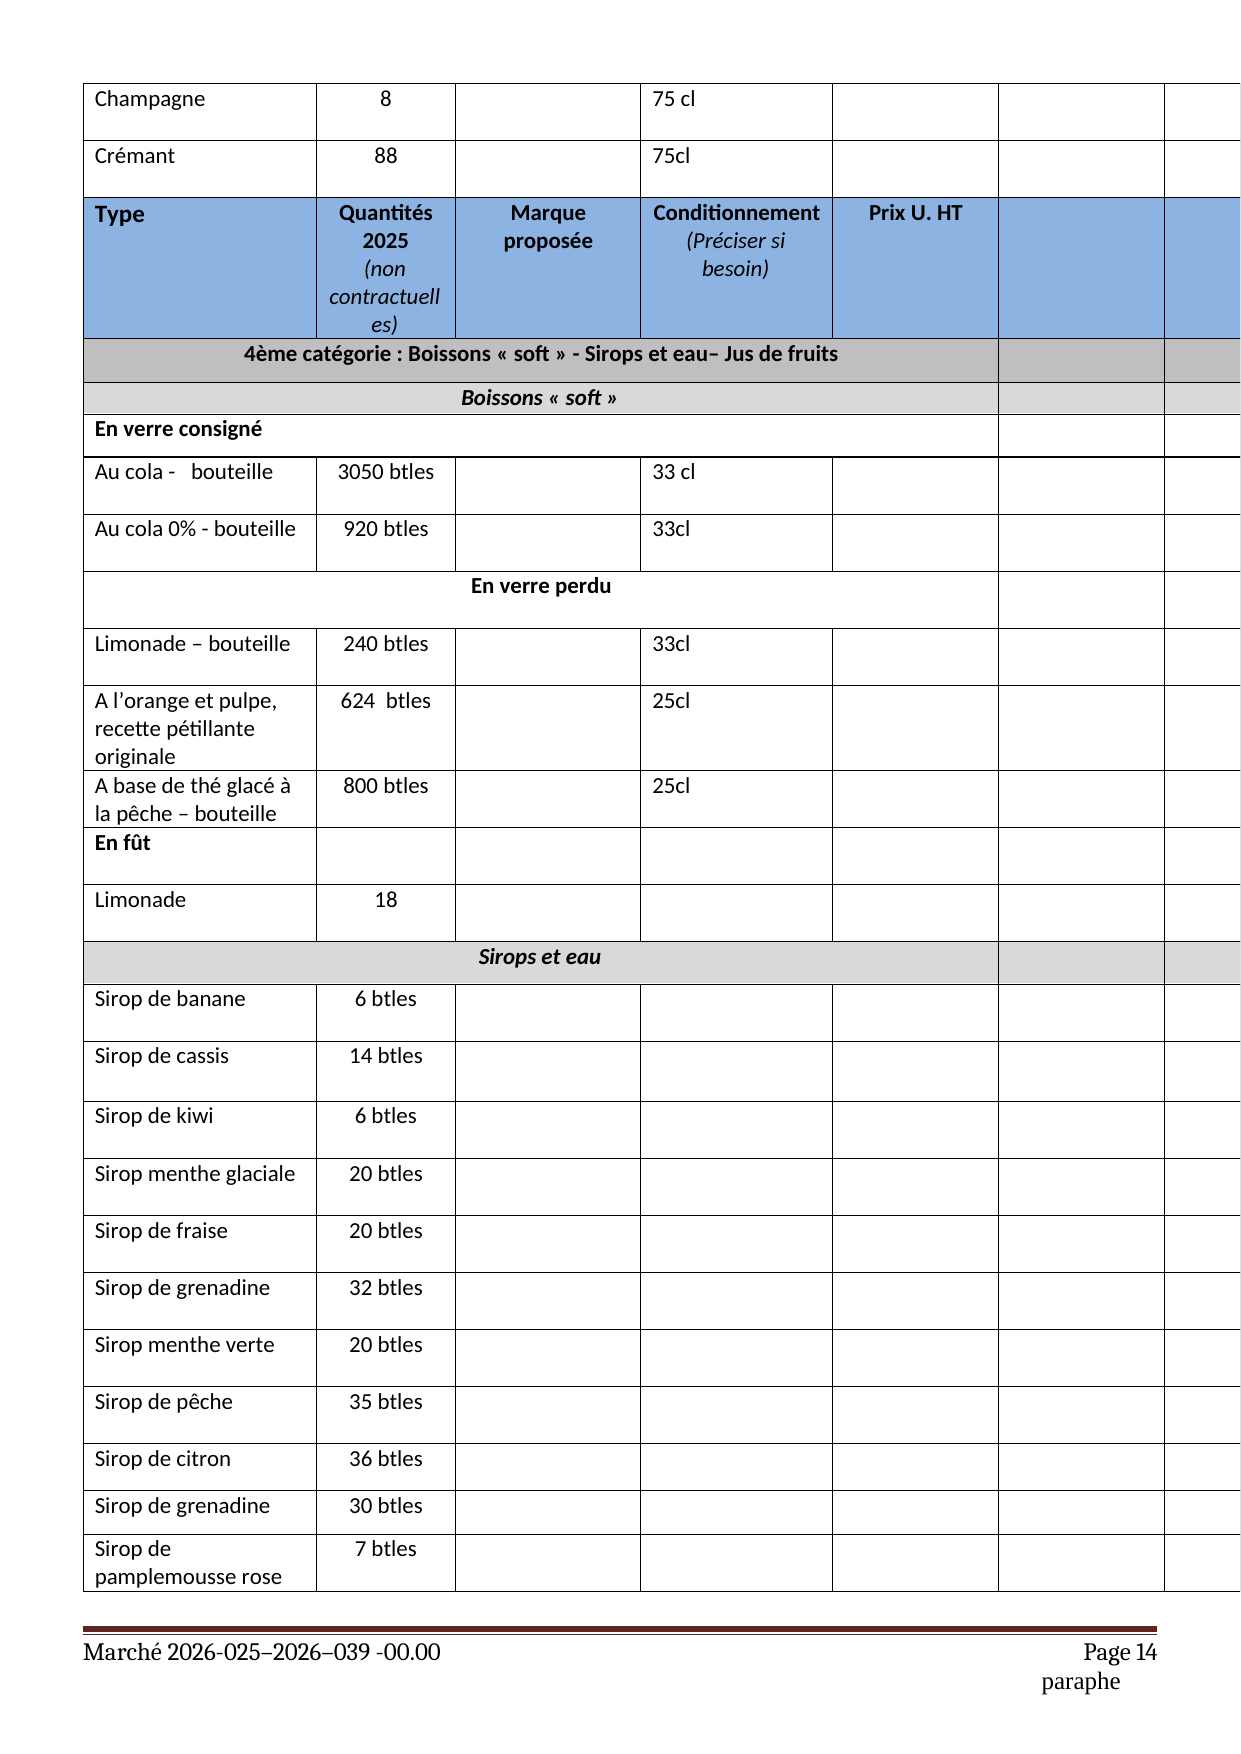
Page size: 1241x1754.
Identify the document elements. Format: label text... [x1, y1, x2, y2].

table_cell [1165, 942, 1240, 983]
table_cell [1165, 1535, 1240, 1591]
table_cell [456, 458, 640, 513]
table_cell [1165, 1491, 1240, 1533]
table_cell [999, 515, 1164, 571]
table_cell [999, 458, 1164, 513]
table_cell [641, 885, 832, 941]
table_cell 3050 btles [317, 458, 455, 513]
table_cell Boissons « soft » [84, 383, 998, 413]
table_cell [456, 985, 640, 1041]
table_cell A base de thé glacé à la pêche – bouteille [84, 771, 316, 827]
table_cell Sirop de citron [84, 1444, 316, 1490]
table_cell [999, 198, 1164, 338]
table_cell [456, 515, 640, 571]
table_cell [641, 1159, 832, 1215]
table_cell [999, 141, 1164, 197]
table_cell Sirop de grenadine [84, 1491, 316, 1533]
table_cell [999, 1444, 1164, 1490]
table_cell [999, 572, 1164, 628]
table_cell [999, 415, 1164, 456]
table_cell [999, 885, 1164, 941]
table_cell Quantités 2025 (non contractuelles) [317, 198, 455, 338]
table_cell [641, 985, 832, 1041]
table_cell [833, 771, 998, 827]
table_cell [1165, 458, 1240, 513]
table_cell 33cl [641, 629, 832, 685]
table_cell [456, 1273, 640, 1329]
table_cell En fût [84, 828, 316, 884]
table_cell 33cl [641, 515, 832, 571]
table_cell [999, 1102, 1164, 1158]
table_cell Sirop menthe glaciale [84, 1159, 316, 1215]
table_cell [1165, 985, 1240, 1041]
table_cell [641, 1330, 832, 1386]
table_cell 88 [317, 141, 455, 197]
table_cell [641, 1042, 832, 1101]
table_cell 18 [317, 885, 455, 941]
table_cell Sirop de cassis [84, 1042, 316, 1101]
table_cell [999, 1273, 1164, 1329]
table_cell [1165, 198, 1240, 338]
table_cell [1165, 771, 1240, 827]
table_cell [641, 1535, 832, 1591]
table_cell [833, 1491, 998, 1533]
table_cell [999, 1159, 1164, 1215]
table_cell 32 btles [317, 1273, 455, 1329]
table_cell 35 btles [317, 1387, 455, 1443]
table_cell En verre consigné [84, 415, 998, 456]
table_cell 8 [317, 84, 455, 140]
table_cell [1165, 572, 1240, 628]
table_cell 14 btles [317, 1042, 455, 1101]
table_cell 20 btles [317, 1330, 455, 1386]
table_cell [999, 686, 1164, 770]
table_cell [456, 629, 640, 685]
table_cell Crémant [84, 141, 316, 197]
table_cell [833, 985, 998, 1041]
table_cell [833, 885, 998, 941]
table_cell [999, 1491, 1164, 1533]
table_cell [999, 942, 1164, 983]
table_cell [641, 1102, 832, 1158]
table_cell [1165, 1159, 1240, 1215]
table_cell [456, 1330, 640, 1386]
table_cell [999, 1387, 1164, 1443]
table_cell 75cl [641, 141, 832, 197]
table_cell [1165, 1330, 1240, 1386]
table_cell 6 btles [317, 985, 455, 1041]
table_cell [999, 771, 1164, 827]
table_cell [833, 141, 998, 197]
table_cell 20 btles [317, 1216, 455, 1272]
table_cell [456, 1444, 640, 1490]
table_cell [1165, 515, 1240, 571]
table_cell Sirop de fraise [84, 1216, 316, 1272]
table_cell [833, 84, 998, 140]
table_cell [999, 1042, 1164, 1101]
table_cell [641, 1216, 832, 1272]
table_cell [999, 1535, 1164, 1591]
table_cell 800 btles [317, 771, 455, 827]
table_cell 20 btles [317, 1159, 455, 1215]
table_cell Sirop de kiwi [84, 1102, 316, 1158]
table_cell 240 btles [317, 629, 455, 685]
table_cell [1165, 828, 1240, 884]
table_cell [641, 1444, 832, 1490]
table_cell [456, 1535, 640, 1591]
table_cell [456, 1159, 640, 1215]
table_cell [1165, 885, 1240, 941]
table_cell [456, 141, 640, 197]
table_cell [317, 828, 455, 884]
table_cell 75 cl [641, 84, 832, 140]
table_cell [456, 828, 640, 884]
table_cell [456, 1042, 640, 1101]
table_cell [833, 458, 998, 513]
table_cell [1165, 686, 1240, 770]
table_cell [1165, 1273, 1240, 1329]
table_cell En verre perdu [84, 572, 998, 628]
table_cell [1165, 339, 1240, 382]
table_cell Sirops et eau [84, 942, 998, 983]
table_cell [833, 1102, 998, 1158]
table_cell [641, 1491, 832, 1533]
table_cell 4ème catégorie : Boissons « soft » - Sirops et eau– Jus de fruits [84, 339, 998, 382]
table_cell [1165, 415, 1240, 456]
table_cell [833, 1535, 998, 1591]
table_cell [833, 1216, 998, 1272]
table_cell Conditionnement (Préciser si besoin) [641, 198, 832, 338]
table_cell Sirop de pamplemousse rose [84, 1535, 316, 1591]
table_cell 624 btles [317, 686, 455, 770]
table_cell [833, 1387, 998, 1443]
table_cell Sirop de pêche [84, 1387, 316, 1443]
table_cell Prix U. HT [833, 198, 998, 338]
table_cell 7 btles [317, 1535, 455, 1591]
table_cell [1165, 141, 1240, 197]
table_cell [833, 629, 998, 685]
table_cell [456, 84, 640, 140]
table_cell Marque proposée [456, 198, 640, 338]
table_cell [833, 1444, 998, 1490]
table_cell A l’orange et pulpe, recette pétillante originale [84, 686, 316, 770]
table_cell [641, 1273, 832, 1329]
table_cell [999, 1330, 1164, 1386]
table_cell [1165, 629, 1240, 685]
table_cell [456, 1387, 640, 1443]
table_cell [833, 1159, 998, 1215]
table_cell [456, 686, 640, 770]
table_cell [999, 84, 1164, 140]
table_cell [456, 771, 640, 827]
table_cell [833, 1273, 998, 1329]
table_cell [1165, 84, 1240, 140]
table_cell [1165, 1102, 1240, 1158]
table_cell [456, 1491, 640, 1533]
table_cell Limonade – bouteille [84, 629, 316, 685]
table_cell [641, 1387, 832, 1443]
table_cell [999, 339, 1164, 382]
table_cell [833, 1042, 998, 1101]
table_cell [999, 629, 1164, 685]
table_cell [456, 1216, 640, 1272]
table_cell Au cola - bouteille [84, 458, 316, 513]
table_cell 25cl [641, 771, 832, 827]
table_cell 920 btles [317, 515, 455, 571]
table_cell [999, 828, 1164, 884]
table_cell [1165, 383, 1240, 413]
table_cell 36 btles [317, 1444, 455, 1490]
table_cell [1165, 1216, 1240, 1272]
table_cell Sirop de grenadine [84, 1273, 316, 1329]
table_cell 25cl [641, 686, 832, 770]
table_cell [833, 515, 998, 571]
table_cell [1165, 1042, 1240, 1101]
table_cell [833, 686, 998, 770]
table_cell [456, 885, 640, 941]
table_cell Sirop menthe verte [84, 1330, 316, 1386]
table_cell Limonade [84, 885, 316, 941]
table_cell 30 btles [317, 1491, 455, 1533]
table_cell Sirop de banane [84, 985, 316, 1041]
table_cell [1165, 1387, 1240, 1443]
table_cell [999, 1216, 1164, 1272]
table_cell [1165, 1444, 1240, 1490]
table_cell [456, 1102, 640, 1158]
table_cell [833, 828, 998, 884]
table_cell [641, 828, 832, 884]
table_cell [999, 383, 1164, 413]
table_cell 6 btles [317, 1102, 455, 1158]
table_cell Type [84, 198, 316, 338]
table_cell [999, 985, 1164, 1041]
table_cell Au cola 0% - bouteille [84, 515, 316, 571]
table_cell [833, 1330, 998, 1386]
table_cell Champagne [84, 84, 316, 140]
table_cell 33 cl [641, 458, 832, 513]
